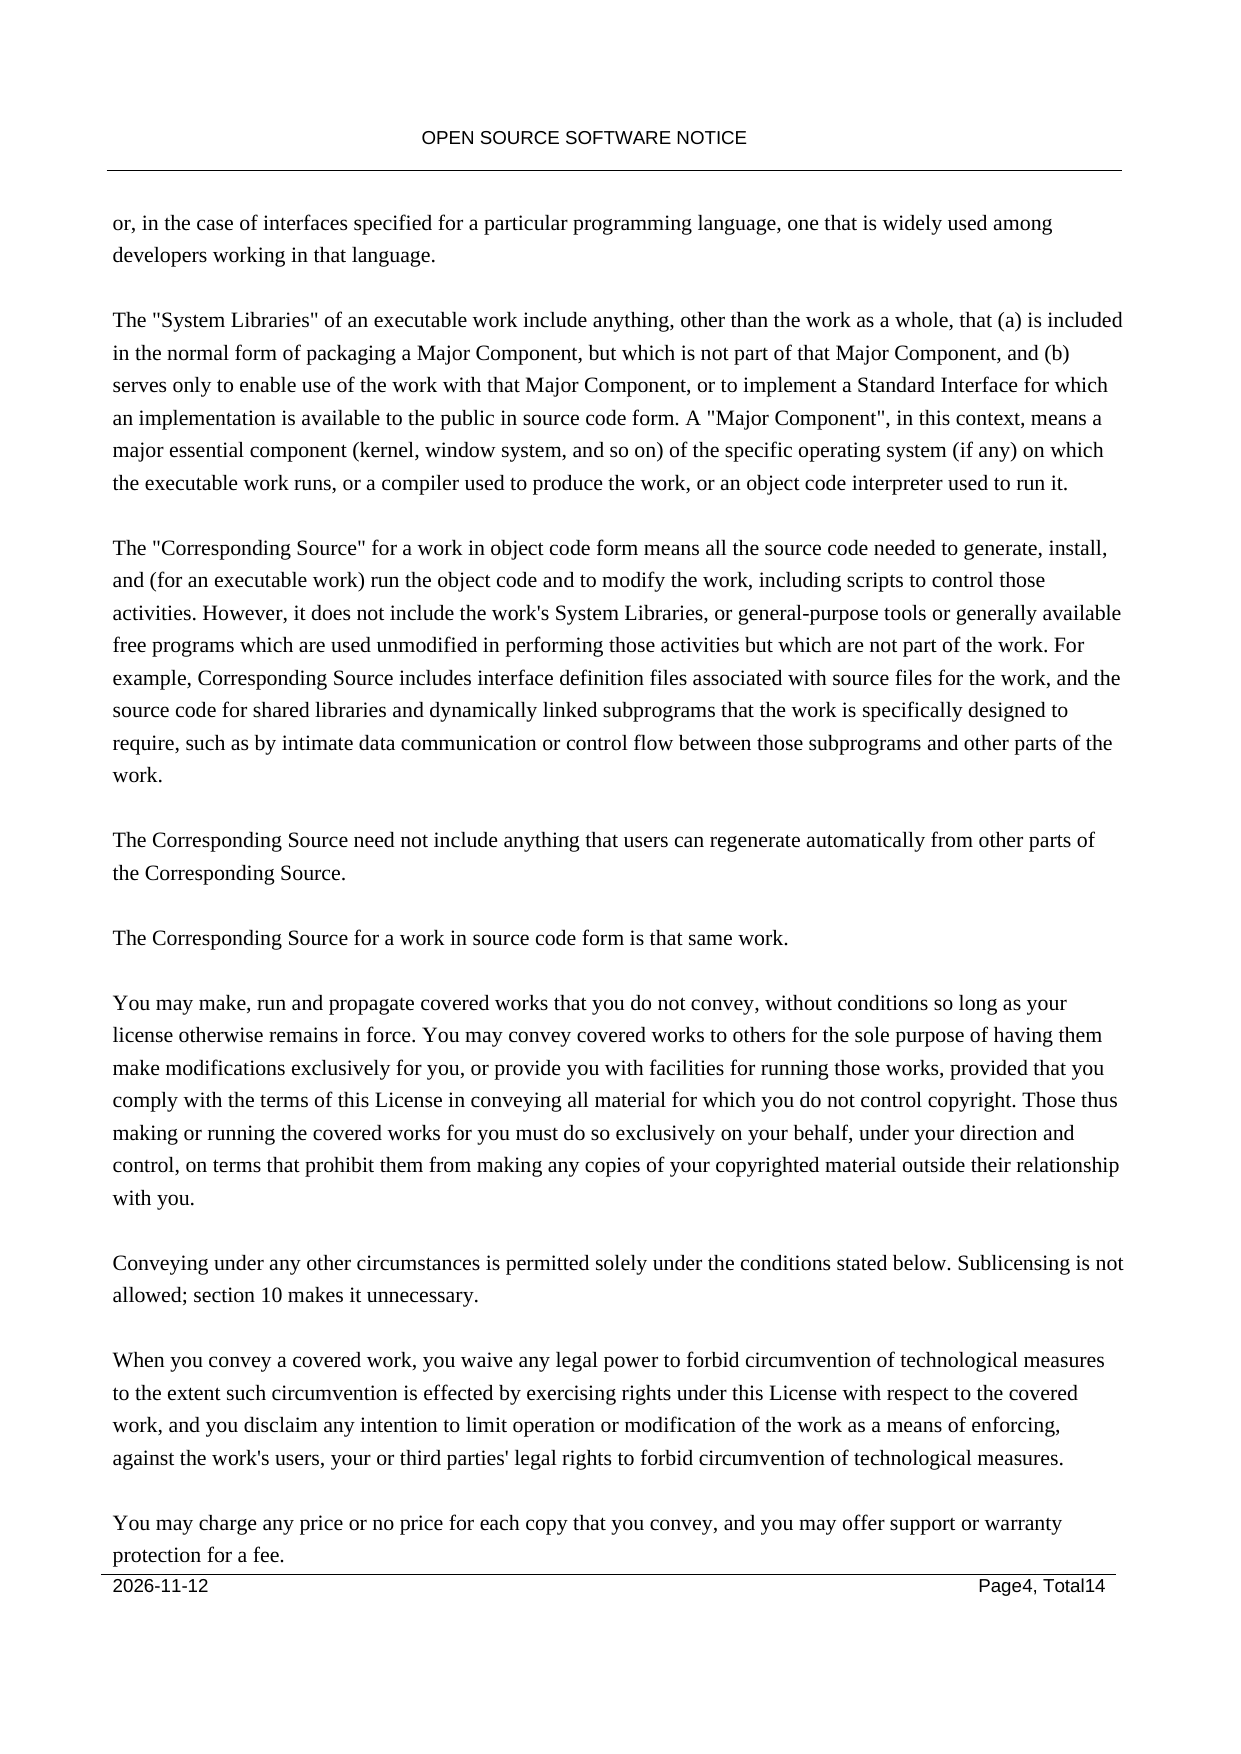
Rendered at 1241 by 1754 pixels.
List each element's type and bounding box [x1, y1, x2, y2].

text [112, 206, 1128, 1571]
